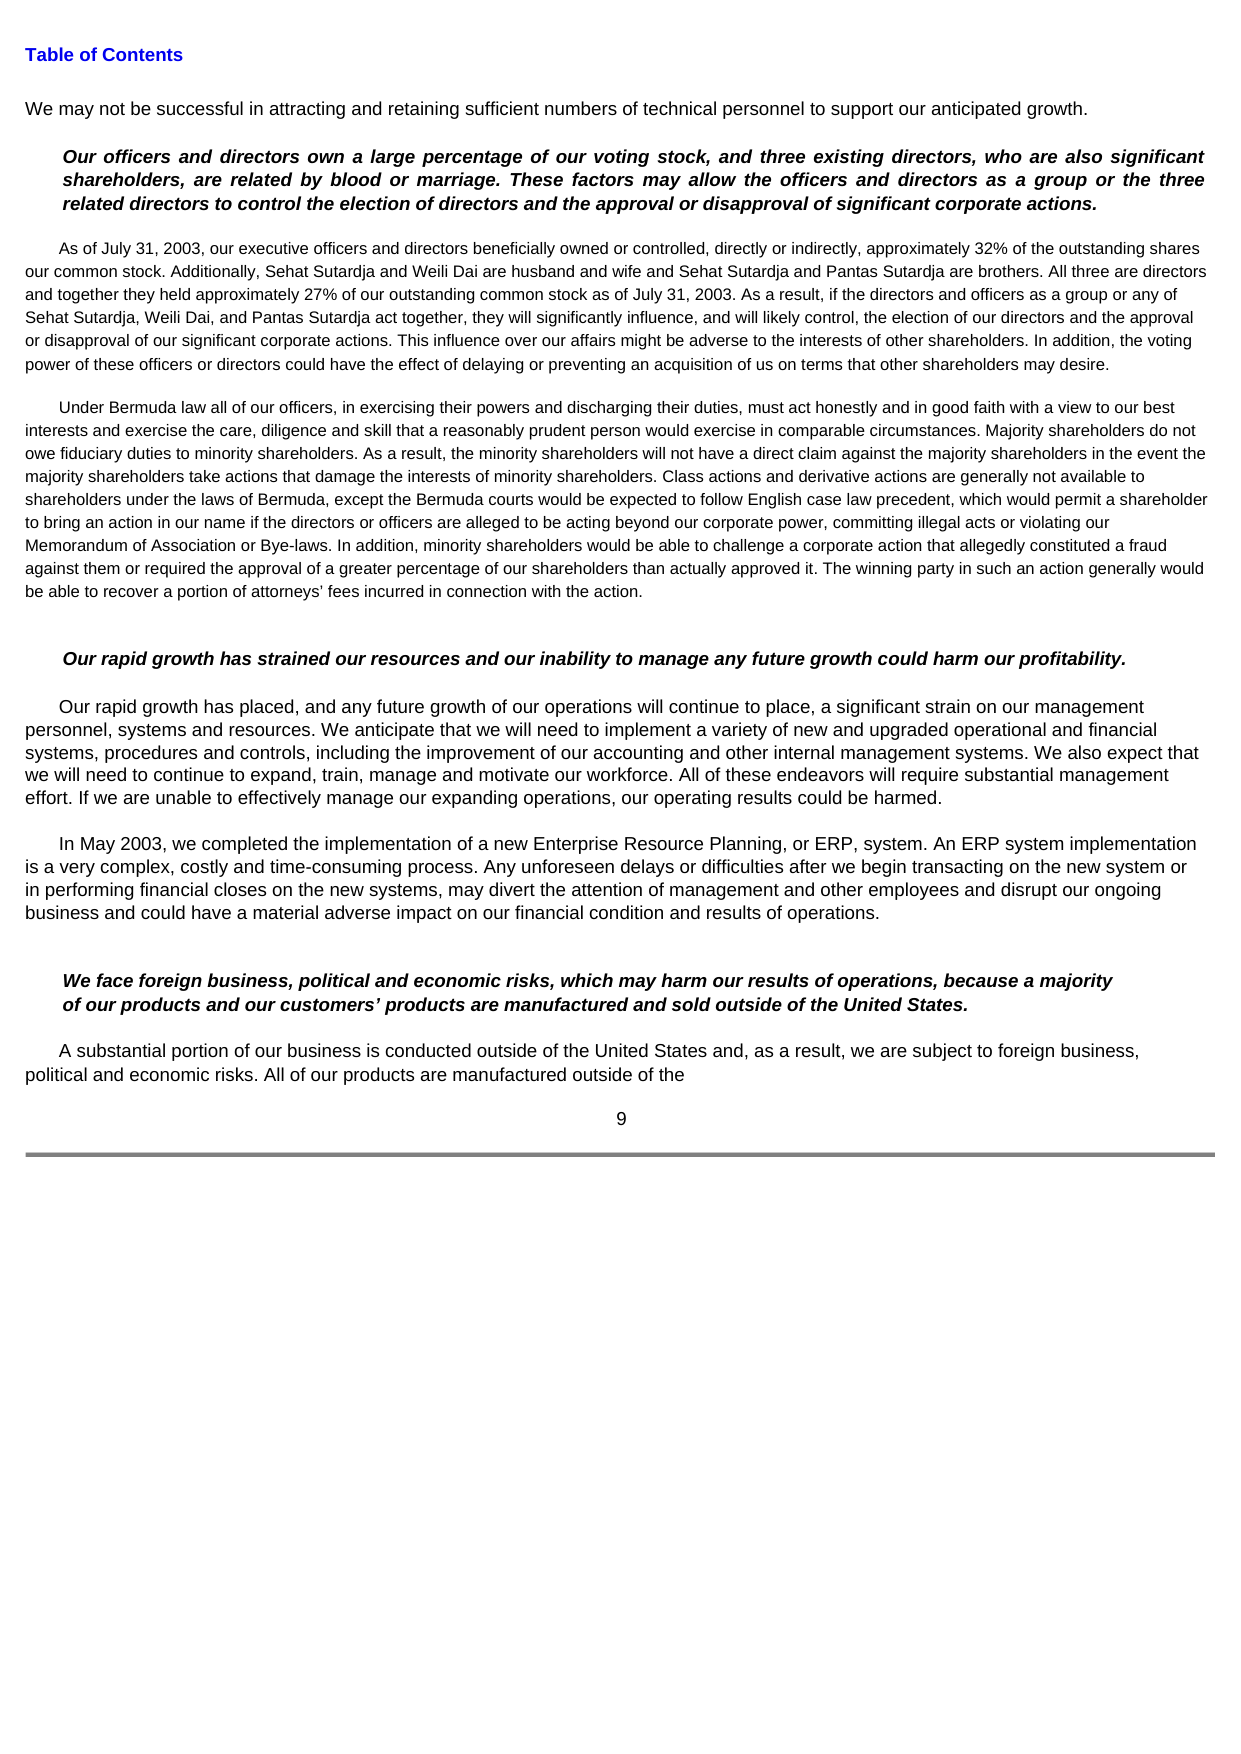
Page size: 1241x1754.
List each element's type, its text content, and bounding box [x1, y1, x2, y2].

text Table of Contents [25, 44, 1213, 65]
text Our rapid growth has strained our resources and our inability to manage any future growth could harm our profitability. [62, 648, 1213, 669]
picture [25, 1152, 1215, 1157]
text In May 2003, we completed the implementation of a new Enterprise Resource Planning, or ERP, system. An ERP system implementation is a very complex, costly and time-consuming process. Any unforeseen delays or difficulties after we begin transacting on the new system or in performing financial closes on the new systems, may divert the attention of management and other employees and disrupt our ongoing business and could have a material adverse impact on our financial condition and results of operations. [25, 833, 1205, 923]
text Our rapid growth has placed, and any future growth of our operations will continue to place, a significant strain on our management personnel, systems and resources. We anticipate that we will need to implement a variety of new and upgraded operational and financial systems, procedures and controls, including the improvement of our accounting and other internal management systems. We also expect that we will need to continue to expand, train, manage and motivate our workforce. All of these endeavors will require substantial management effort. If we are unable to effectively manage our expanding operations, our operating results could be harmed. [25, 696, 1201, 809]
text Our officers and directors own a large percentage of our voting stock, and three existing directors, who are also significant shareholders, are related by blood or marriage. These factors may allow the officers and directors as a group or the three related directors to control the election of directors and the approval or disapproval of significant corporate actions. [62, 146, 1207, 214]
text We face foreign business, political and economic risks, which may harm our results of operations, because a majority of our products and our customers’ products are manufactured and sold outside of the United States. [62, 970, 1130, 1016]
text As of July 31, 2003, our executive officers and directors beneficially owned or controlled, directly or indirectly, approximately 32% of the outstanding shares our common stock. Additionally, Sehat Sutardja and Weili Dai are husband and wife and Sehat Sutardja and Pantas Sutardja are brothers. All three are directors and together they held approximately 27% of our outstanding common stock as of July 31, 2003. As a result, if the directors and officers as a group or any of Sehat Sutardja, Weili Dai, and Pantas Sutardja act together, they will significantly influence, and will likely control, the election of our directors and the approval or disapproval of our significant corporate actions. This influence over our affairs might be adverse to the interests of other shareholders. In addition, the voting power of these officers or directors could have the effect of delaying or preventing an acquisition of us on terms that other shareholders may desire. [25, 239, 1213, 373]
text Under Bermuda law all of our officers, in exercising their powers and discharging their duties, must act honestly and in good faith with a view to our best interests and exercise the care, diligence and skill that a reasonably prudent person would exercise in comparable circumstances. Majority shareholders do not owe fiduciary duties to minority shareholders. As a result, the minority shareholders will not have a direct claim against the majority shareholders in the event the majority shareholders take actions that damage the interests of minority shareholders. Class actions and derivative actions are generally not available to shareholders under the laws of Bermuda, except the Bermuda courts would be expected to follow English case law precedent, which would permit a shareholder to bring an action in our name if the directors or officers are alleged to be acting beyond our corporate power, committing illegal acts or violating our Memorandum of Association or Bye-laws. In addition, minority shareholders would be able to challenge a corporate action that allegedly constituted a fraud against them or required the approval of a greater percentage of our shareholders than actually approved it. The winning party in such an action generally would be able to recover a portion of attorneys’ fees incurred in connection with the action. [25, 398, 1211, 601]
text We may not be successful in attracting and retaining sufficient numbers of technical personnel to support our anticipated growth. [25, 98, 1213, 120]
text 9 [25, 1107, 1217, 1129]
text A substantial portion of our business is conducted outside of the United States and, as a result, we are subject to foreign business, political and economic risks. All of our products are manufactured outside of the [25, 1040, 1178, 1086]
